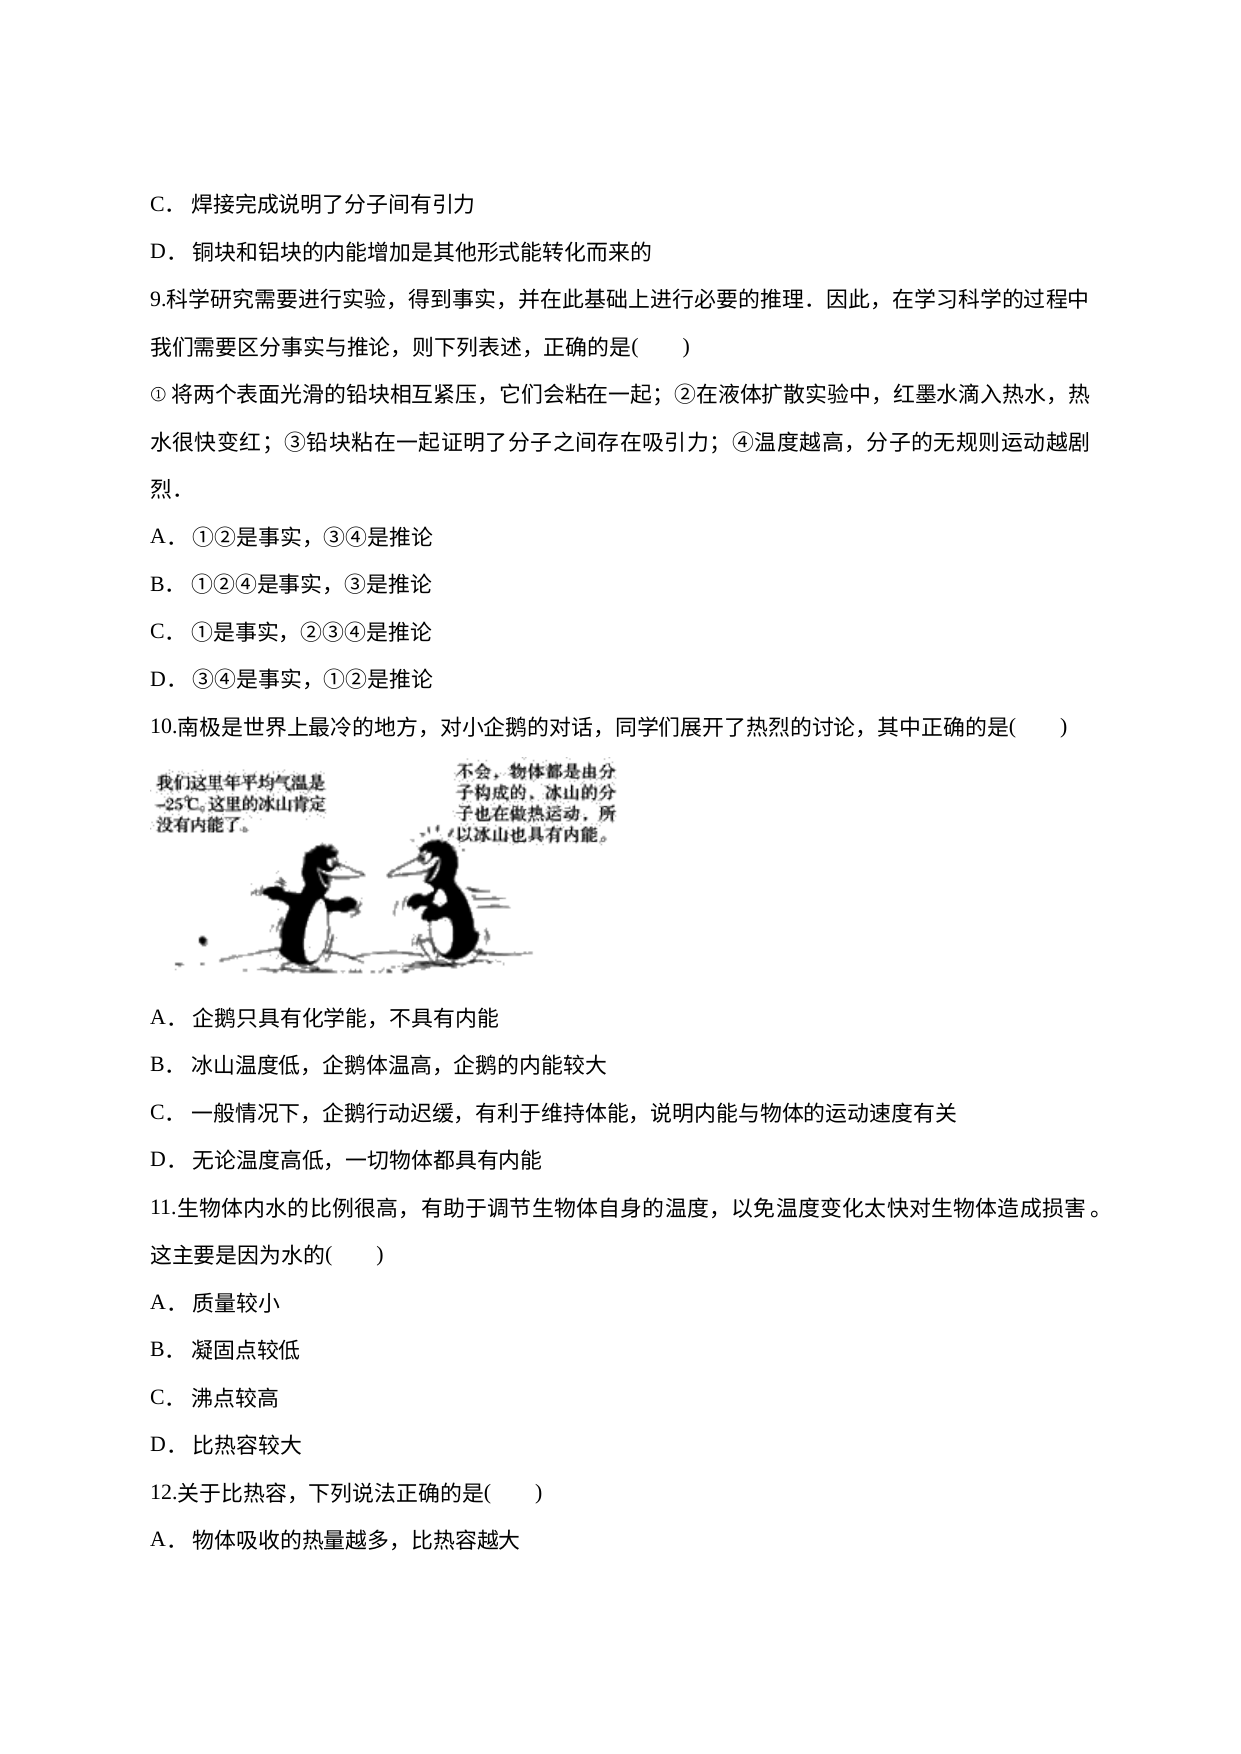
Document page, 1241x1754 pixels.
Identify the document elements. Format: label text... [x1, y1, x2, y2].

text A． 质量较小 [150, 1286, 1090, 1317]
text C． 一般情况下，企鹅行动迟缓，有利于维持体能，说明内能与物体的运动速度有关 [150, 1096, 1090, 1127]
text ①将两个表面光滑的铅块相互紧压，它们会粘在一起；②在液体扩散实验中，红墨水滴入热水，热水很快变红；③铅块粘在一起证明了分子之间存在吸引力；④温度越高，分子的无规则运动越剧烈． [150, 377, 1090, 504]
text 9.科学研究需要进行实验，得到事实，并在此基础上进行必要的推理．因此，在学习科学的过程中我们需要区分事实与推论，则下列表述，正确的是( ) [150, 282, 1090, 362]
text B． 凝固点较低 [150, 1333, 1090, 1365]
picture [150, 757, 623, 988]
text 12.关于比热容，下列说法正确的是( ) [150, 1476, 1090, 1507]
text B． 冰山温度低，企鹅体温高，企鹅的内能较大 [150, 1048, 1090, 1080]
text A． 物体吸收的热量越多，比热容越大 [150, 1523, 1090, 1555]
text C． ①是事实，②③④是推论 [150, 615, 1090, 647]
text 11.生物体内水的比例很高，有助于调节生物体自身的温度，以免温度变化太快对生物体造成损害。这主要是因为水的( ) [150, 1191, 1090, 1270]
text C． 焊接完成说明了分子间有引力 [150, 187, 1090, 219]
text B． ①②④是事实，③是推论 [150, 567, 1090, 599]
text C． 沸点较高 [150, 1381, 1090, 1412]
text 10.南极是世界上最冷的地方，对小企鹅的对话，同学们展开了热烈的讨论，其中正确的是( ) [150, 710, 1090, 742]
text A． ①②是事实，③④是推论 [150, 520, 1090, 552]
text D． 无论温度高低，一切物体都具有内能 [150, 1143, 1090, 1175]
text D． 铜块和铝块的内能增加是其他形式能转化而来的 [150, 235, 1090, 267]
text D． ③④是事实，①②是推论 [150, 662, 1090, 694]
text A． 企鹅只具有化学能，不具有内能 [150, 1001, 1090, 1032]
text D． 比热容较大 [150, 1428, 1090, 1460]
